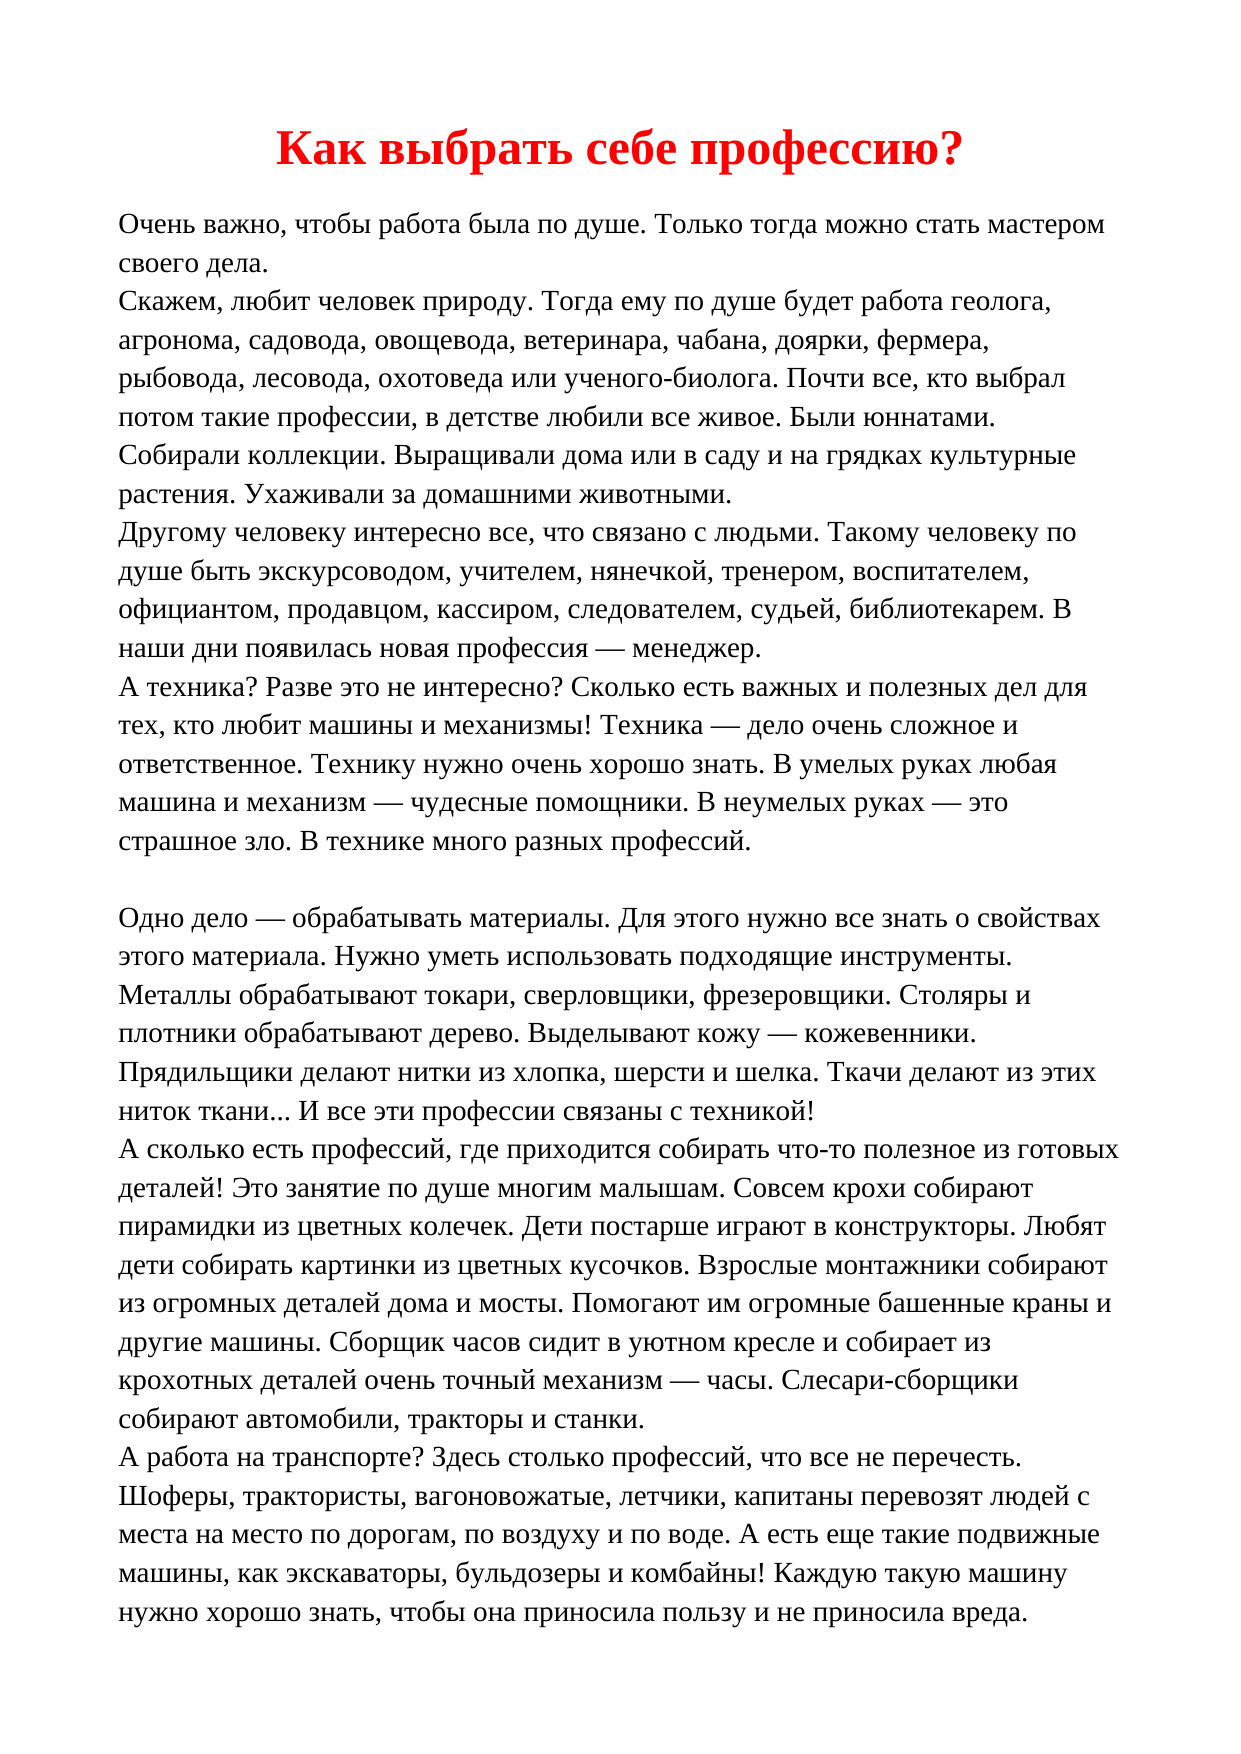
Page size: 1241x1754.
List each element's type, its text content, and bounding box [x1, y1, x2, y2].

text Другому человеку интересно все, что связано с людьми. Такому человеку по душе быть экскурсоводом, учителем, нянечкой, тренером, воспитателем, официантом, продавцом, кассиром, следователем, судьей, библиотекарем. В наши дни появилась новая профессия — менеджер. [118, 514, 1122, 664]
text Как выбрать себе профессию? [118, 118, 1122, 176]
text А работа на транспорте? Здесь столько профессий, что все не перечесть. Шоферы, трактористы, вагоновожатые, летчики, капитаны перевозят людей с места на место по дорогам, по воздуху и по воде. А есть еще такие подвижные машины, как экскаваторы, бульдозеры и комбайны! Каждую такую машину нужно хорошо знать, чтобы она приносила пользу и не приносила вреда. [118, 1439, 1122, 1627]
text А техника? Разве это не интересно? Сколько есть важных и полезных дел для тех, кто любит машины и механизмы! Техника — дело очень сложное и ответственное. Технику нужно очень хорошо знать. В умелых руках любая машина и механизм — чудесные помощники. В неумелых руках — это страшное зло. В технике много разных профессий. [118, 669, 1122, 856]
text А сколько есть профессий, где приходится собирать что-то полезное из готовых деталей! Это занятие по душе многим малышам. Совсем крохи собирают пирамидки из цветных колечек. Дети постарше играют в конструкторы. Любят дети собирать картинки из цветных кусочков. Взрослые монтажники собирают из огромных деталей дома и мосты. Помогают им огромные башенные краны и другие машины. Сборщик часов сидит в уютном кресле и собирает из крохотных деталей очень точный механизм — часы. Слесари-сборщики собирают автомобили, тракторы и станки. [118, 1131, 1122, 1434]
text Очень важно, чтобы работа была по душе. Только тогда можно стать мастером своего дела. [118, 206, 1122, 278]
text Скажем, любит человек природу. Тогда ему по душе будет работа геолога, агронома, садовода, овощевода, ветеринара, чабана, доярки, фермера, рыбовода, лесовода, охотоведа или ученого-биолога. Почти все, кто выбрал потом такие профессии, в детстве любили все живое. Были юннатами. Собирали коллекции. Выращивали дома или в саду и на грядках культурные растения. Ухаживали за домашними животными. [118, 283, 1122, 509]
text Одно дело — обрабатывать материалы. Для этого нужно все знать о свойствах этого материала. Нужно уметь использовать подходящие инструменты. Металлы обрабатывают токари, сверловщики, фрезеровщики. Столяры и плотники обрабатывают дерево. Выделывают кожу — кожевенники. Прядильщики делают нитки из хлопка, шерсти и шелка. Ткачи делают из этих ниток ткани... И все эти профессии связаны с техникой! [118, 900, 1122, 1126]
